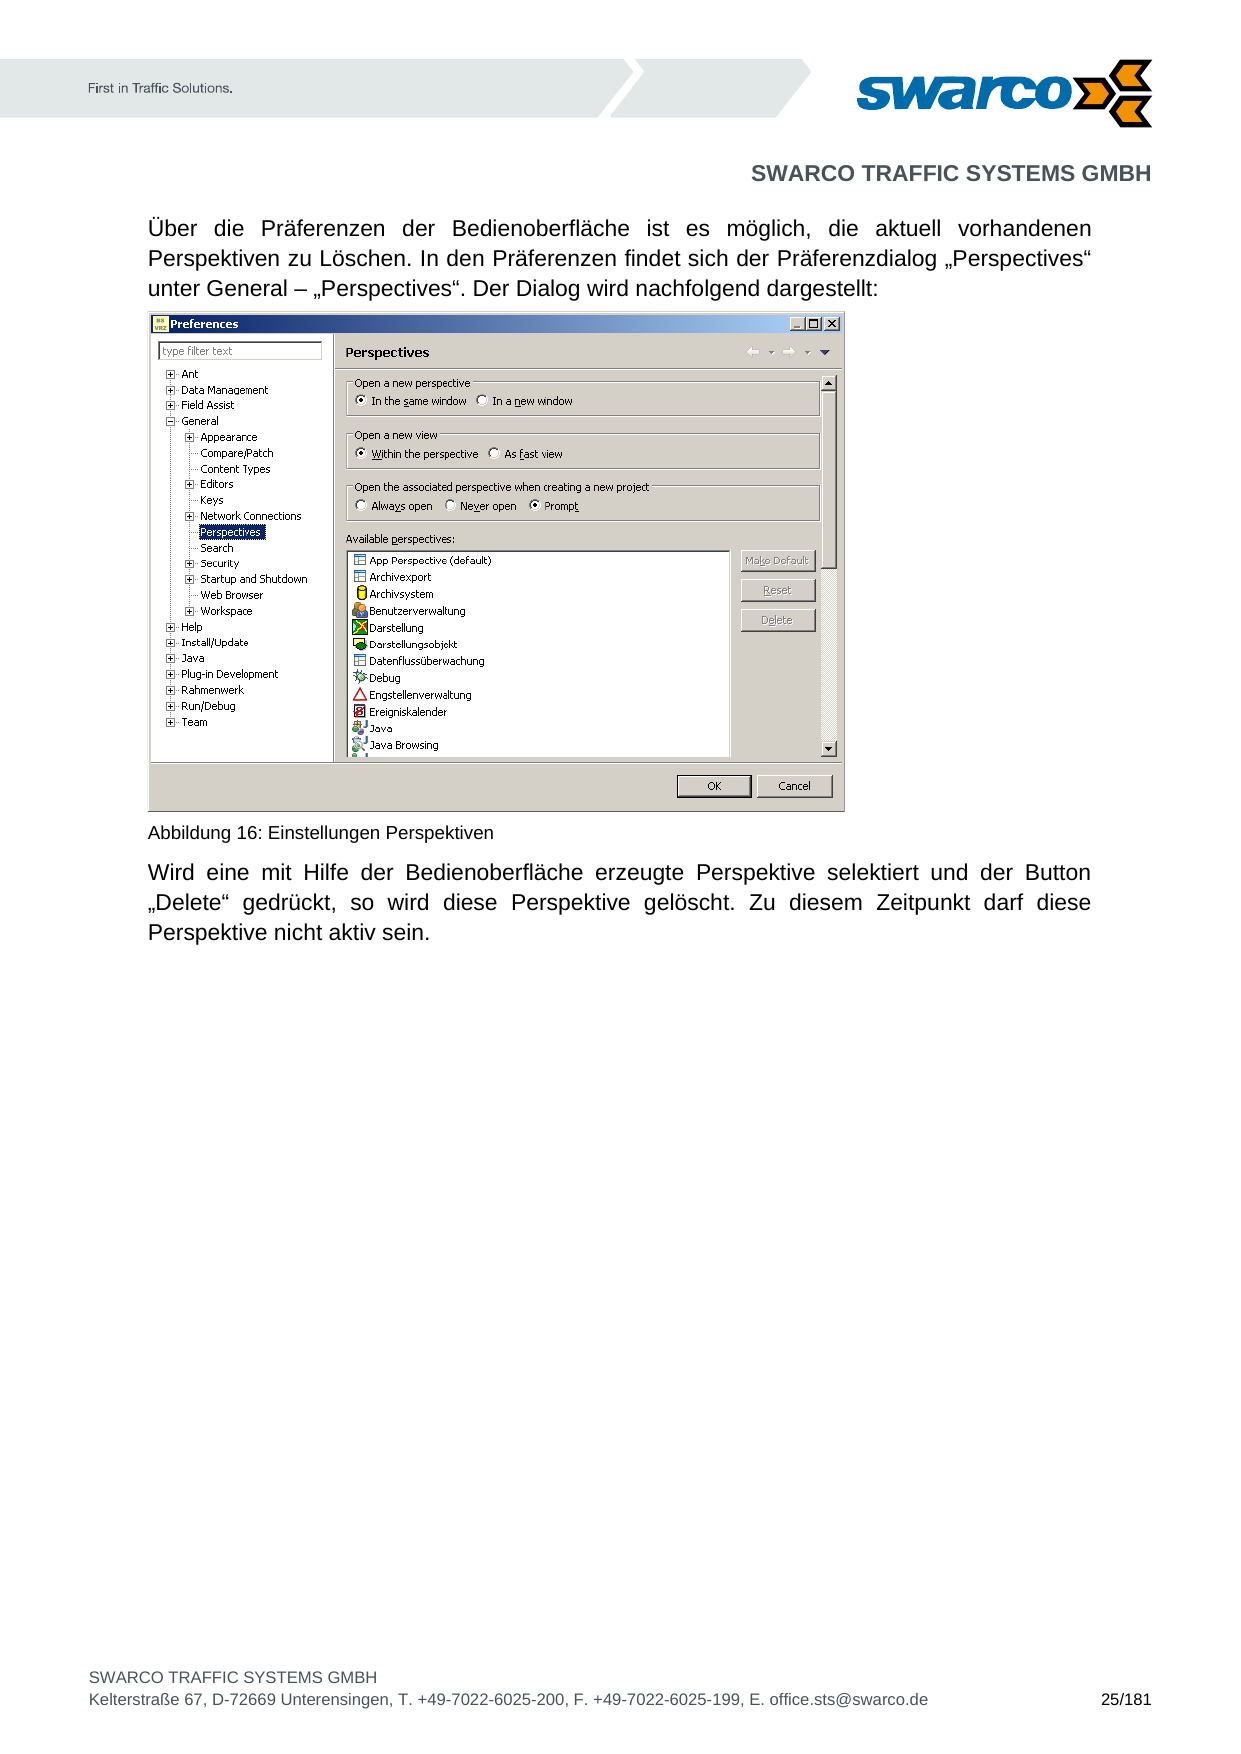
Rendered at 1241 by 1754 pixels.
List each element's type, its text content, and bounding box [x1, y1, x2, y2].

picture [147, 311, 845, 812]
text Über die Präferenzen der Bedienoberfläche ist es möglich, die aktuell vorhandenen Perspektiven zu Löschen. In den Präferenzen findet sich der Präferenzdialog „Perspectives“ unter General – „Perspectives“. Der Dialog wird nachfolgend dargestellt: [148, 215, 1092, 301]
text Abbildung 16: Einstellungen Perspektiven [148, 822, 1092, 843]
text Wird eine mit Hilfe der Bedienoberfläche erzeugte Perspektive selektiert und der Button „Delete“ gedrückt, so wird diese Perspektive gelöscht. Zu diesem Zeitpunkt darf diese Perspektive nicht aktiv sein. [148, 859, 1092, 946]
